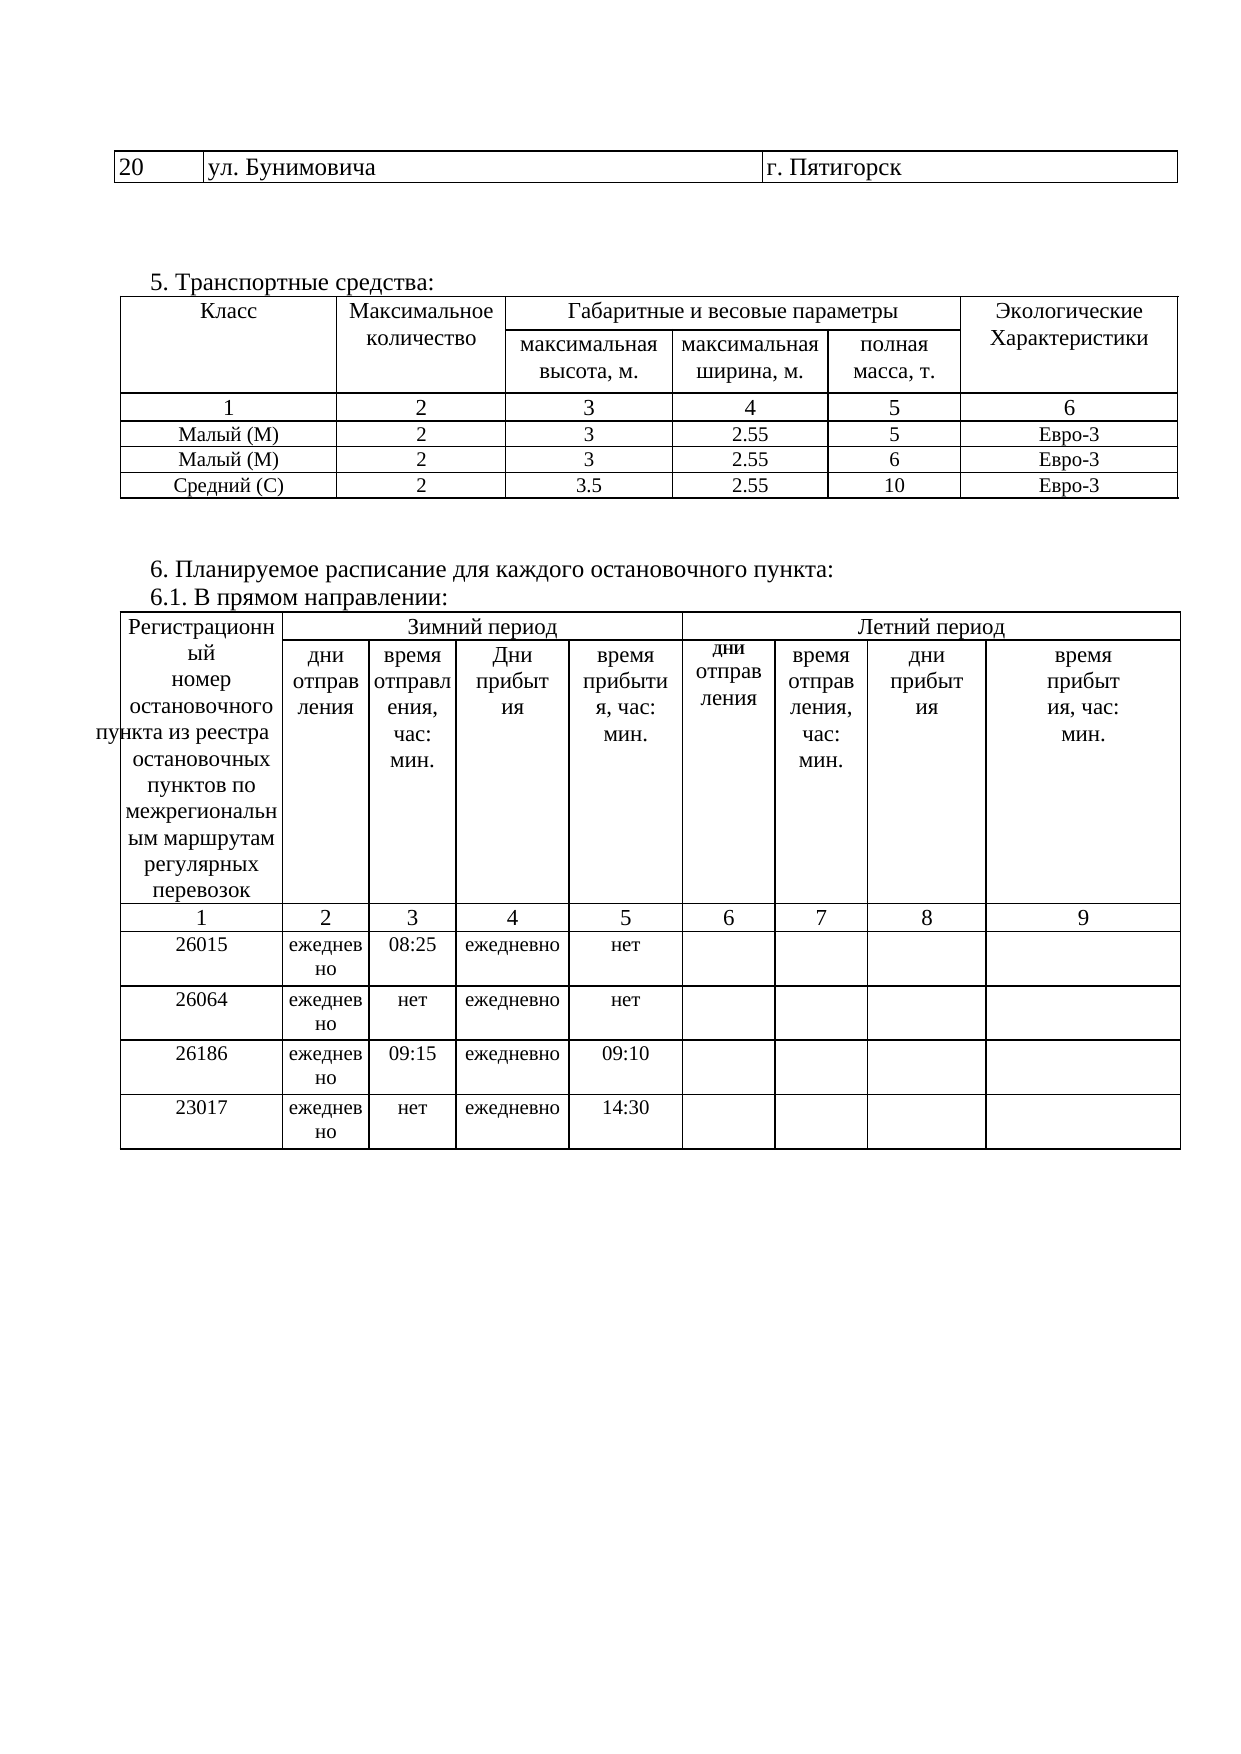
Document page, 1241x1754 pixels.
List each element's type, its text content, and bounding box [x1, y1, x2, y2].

table_cell Малый (М) [121, 447, 336, 471]
table_cell ежедневно [283, 1095, 368, 1148]
table_cell время прибыт ия, час: мин. [987, 641, 1180, 903]
table_cell 08:25 [370, 932, 455, 985]
table_header Максимальное количество [337, 297, 505, 392]
table_cell [987, 932, 1180, 985]
table_cell [683, 987, 774, 1039]
table_cell Евро-3 [961, 447, 1177, 471]
table_cell [776, 932, 867, 985]
table_cell 2 [283, 904, 368, 931]
table_cell 26015 [121, 932, 282, 985]
table_cell 3 [506, 394, 672, 420]
table_cell 2 [337, 473, 505, 497]
text 6.1. В прямом направлении: [150, 582, 1090, 611]
table_cell 1 [121, 904, 282, 931]
table_cell 2 [337, 394, 505, 420]
table_cell 4 [457, 904, 568, 931]
table_cell 23017 [121, 1095, 282, 1148]
table_cell нет [570, 987, 682, 1039]
table_cell Дни прибыт ия [457, 641, 568, 903]
table_cell время отправ ления, час: мин. [776, 641, 867, 903]
table_cell 2 [337, 422, 505, 446]
table_cell время отправл ения, час: мин. [370, 641, 455, 903]
table_cell 6 [829, 447, 960, 471]
table_cell Евро-3 [961, 422, 1177, 446]
table_cell 6 [961, 394, 1177, 420]
table_cell Средний (С) [121, 473, 336, 497]
table_cell [683, 932, 774, 985]
table_cell 14:30 [570, 1095, 682, 1148]
table_cell 2 [337, 447, 505, 471]
table_cell [683, 1095, 774, 1148]
table_cell ежедневно [457, 932, 568, 985]
table_cell 3 [506, 422, 672, 446]
table_cell ежедневно [457, 1041, 568, 1094]
table_cell [868, 1095, 985, 1148]
table_cell 2.55 [673, 473, 827, 497]
table_cell 2.55 [673, 447, 827, 471]
table_cell ежедневно [457, 1095, 568, 1148]
table_cell 10 [829, 473, 960, 497]
table_cell 9 [987, 904, 1180, 931]
table_cell 26186 [121, 1041, 282, 1094]
table_cell время прибыти я, час: мин. [570, 641, 682, 903]
table_cell [683, 1041, 774, 1094]
table_cell Малый (М) [121, 422, 336, 446]
table_cell 20 [115, 152, 203, 181]
table_cell 26064 [121, 987, 282, 1039]
table_cell [868, 987, 985, 1039]
table_cell Евро-3 [961, 473, 1177, 497]
table_cell ул. Бунимовича [204, 152, 762, 181]
table_cell ежедневно [457, 987, 568, 1039]
table_cell ежедневно [283, 932, 368, 985]
table_cell ежедневно [283, 987, 368, 1039]
table_cell 6 [683, 904, 774, 931]
table_cell нет [370, 1095, 455, 1148]
table_cell 7 [776, 904, 867, 931]
table_cell [987, 1095, 1180, 1148]
table_cell дни отправ ления [283, 641, 368, 903]
table_cell 5 [829, 394, 960, 420]
table_header Класс [121, 297, 336, 392]
table_cell ежедневно [283, 1041, 368, 1094]
table_cell 3.5 [506, 473, 672, 497]
table_cell [987, 1041, 1180, 1094]
table_cell [776, 987, 867, 1039]
table_cell 09:10 [570, 1041, 682, 1094]
table_header Регистрационный номер остановочного пункта из реестра остановочных пунктов по межрегиональным маршрутам регулярных перевозок [121, 613, 282, 903]
table_cell [868, 1041, 985, 1094]
table_header Зимний период [283, 613, 682, 639]
table_header Летний период [683, 613, 1180, 639]
table_cell [776, 1095, 867, 1148]
table_cell 4 [673, 394, 827, 420]
table_cell 2.55 [673, 422, 827, 446]
table_cell нет [370, 987, 455, 1039]
table_header Экологические Характеристики [961, 297, 1177, 392]
text 6. Планируемое расписание для каждого остановочного пункта: [150, 554, 1090, 582]
table_cell полная масса, т. [829, 331, 960, 392]
table_cell 3 [506, 447, 672, 471]
table_cell [868, 932, 985, 985]
table_cell ДНИ отправ ления [683, 641, 774, 903]
table_cell [987, 987, 1180, 1039]
table_cell 8 [868, 904, 985, 931]
table_cell г. Пятигорск [763, 152, 1177, 181]
table_cell максимальная ширина, м. [673, 331, 827, 392]
table_cell 09:15 [370, 1041, 455, 1094]
text 5. Транспортные средства: [150, 267, 1090, 296]
table_cell нет [570, 932, 682, 985]
table_cell 3 [370, 904, 455, 931]
table_cell 1 [121, 394, 336, 420]
table_header Габаритные и весовые параметры [506, 297, 960, 329]
table_cell 5 [570, 904, 682, 931]
table_cell [776, 1041, 867, 1094]
table_cell дни прибыт ия [868, 641, 985, 903]
table_cell 5 [829, 422, 960, 446]
table_cell максимальная высота, м. [506, 331, 672, 392]
